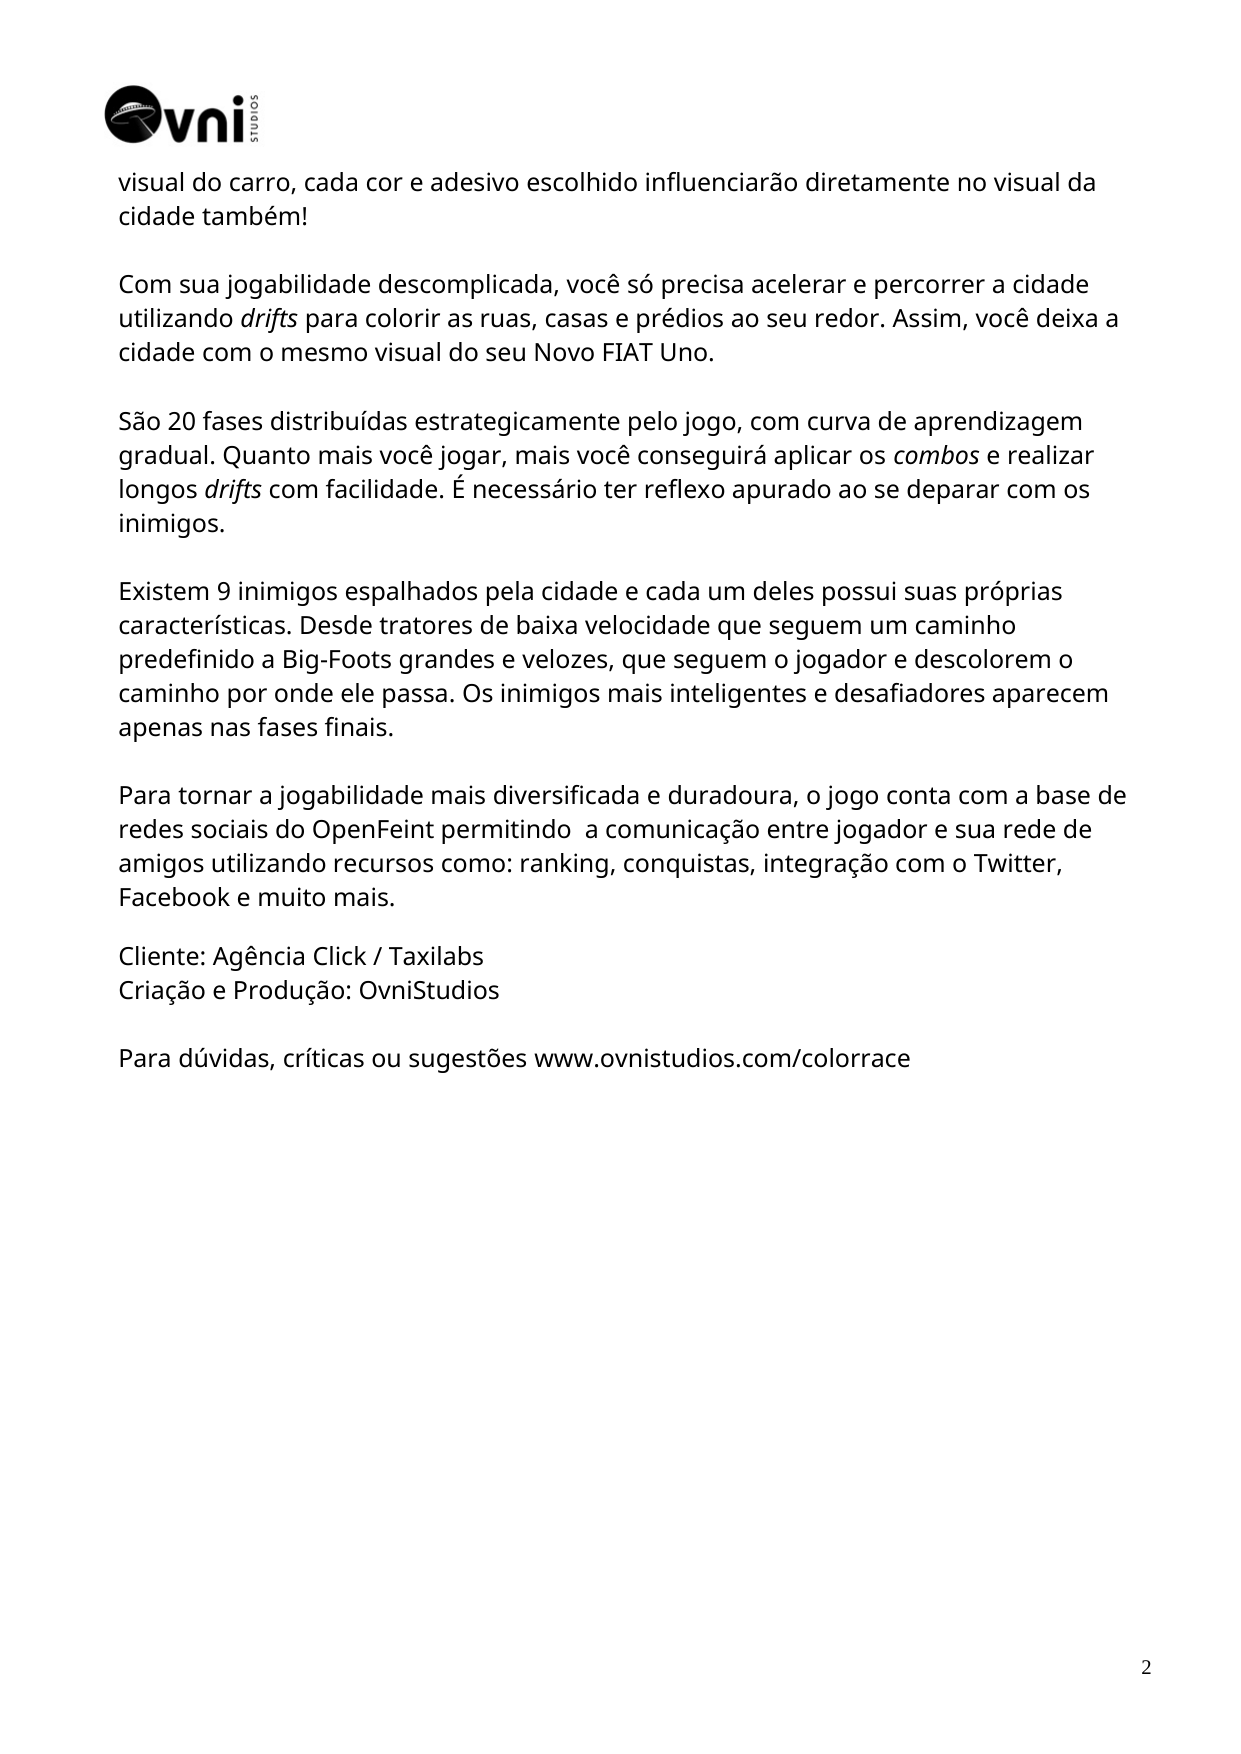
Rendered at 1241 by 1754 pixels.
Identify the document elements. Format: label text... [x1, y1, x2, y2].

text Para dúvidas, críticas ou sugestões www.ovnistudios.com/colorrace [118, 1040, 1152, 1074]
picture [88, 75, 274, 165]
text Cliente: Agência Click / Taxilabs [118, 938, 1152, 972]
text Criação e Produção: OvniStudios [118, 972, 1152, 1006]
text Com sua jogabilidade descomplicada, você só precisa acelerar e percorrer a cidade utilizando drifts para colorir as ruas, casas e prédios ao seu redor. Assim, você deixa a cidade com o mesmo visual do seu Novo FIAT Uno. [118, 233, 1152, 369]
text São 20 fases distribuídas estrategicamente pelo jogo, com curva de aprendizagem gradual. Quanto mais você jogar, mais você conseguirá aplicar os combos e realizar longos drifts com facilidade. É necessário ter reflexo apurado ao se deparar com os inimigos. Existem 9 inimigos espalhados pela cidade e cada um deles possui suas próprias características. Desde tratores de baixa velocidade que seguem um caminho predefinido a Big-Foots grandes e velozes, que seguem o jogador e descolorem o caminho por onde ele passa. Os inimigos mais inteligentes e desafiadores aparecem apenas nas fases finais. Para tornar a jogabilidade mais diversificada e duradoura, o jogo conta com a base de redes sociais do OpenFeint permitindo a comunicação entre jogador e sua rede de amigos utilizando recursos como: ranking, conquistas, integração com o Twitter, Facebook e muito mais. [118, 369, 1152, 938]
